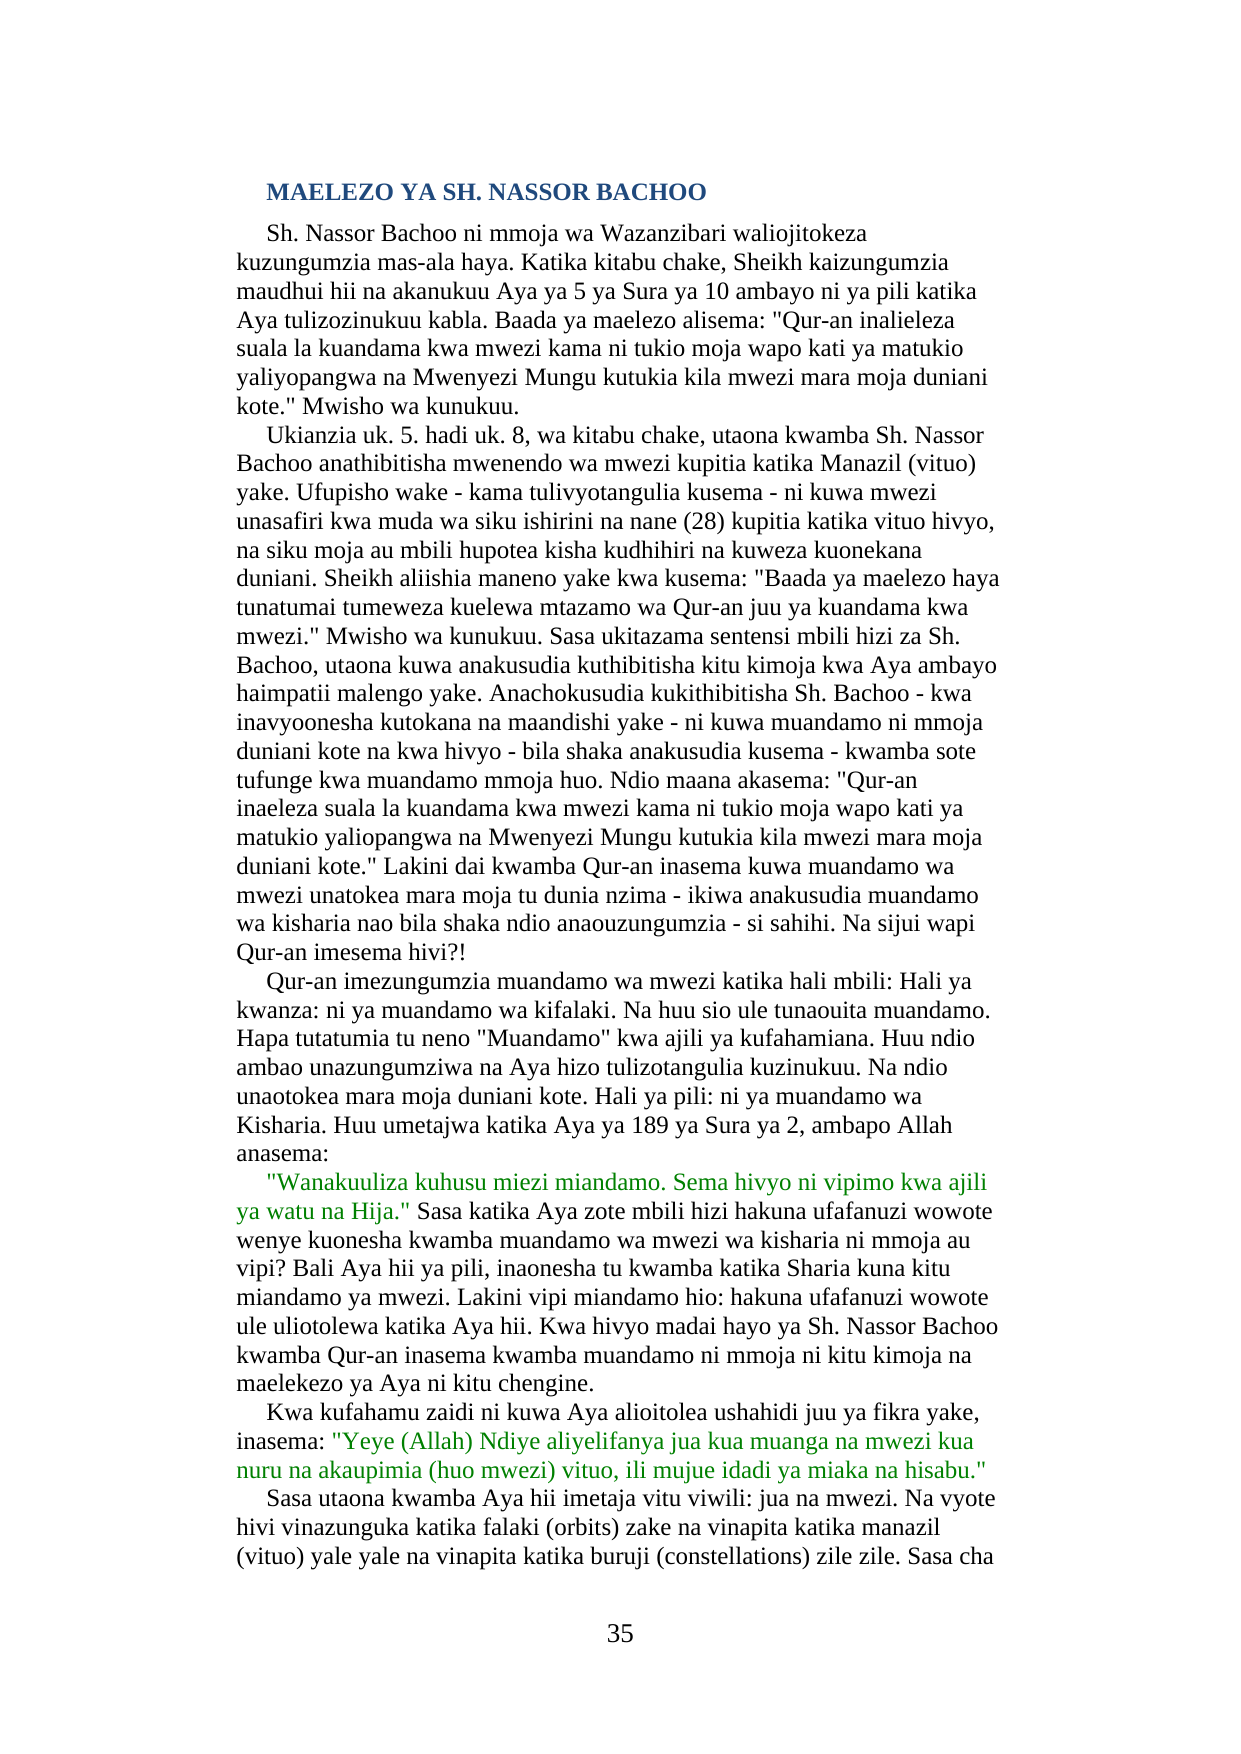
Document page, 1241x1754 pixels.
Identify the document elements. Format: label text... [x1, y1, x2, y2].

subtitle MAELEZO YA SH. NASSOR BACHOO [236, 177, 1004, 206]
text Qur-an imezungumzia muandamo wa mwezi katika hali mbili: Hali ya kwanza: ni ya muandamo wa kifalaki. Na huu sio ule tunaouita muandamo. Hapa tutatumia tu neno "Muandamo" kwa ajili ya kufahamiana. Huu ndio ambao unazungumziwa na Aya hizo tulizotangulia kuzinukuu. Na ndio unaotokea mara moja duniani kote. Hali ya pili: ni ya muandamo wa Kisharia. Huu umetajwa katika Aya ya 189 ya Sura ya 2, ambapo Allah anasema: [236, 966, 1004, 1167]
text Kwa kufahamu zaidi ni kuwa Aya alioitolea ushahidi juu ya fikra yake, inasema: "Yeye (Allah) Ndiye aliyelifanya jua kua muanga na mwezi kua nuru na akaupimia (huo mwezi) vituo, ili mujue idadi ya miaka na hisabu." [236, 1397, 1004, 1483]
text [236, 1483, 1004, 1570]
text "Wanakuuliza kuhusu miezi miandamo. Sema hivyo ni vipimo kwa ajili ya watu na Hija." Sasa katika Aya zote mbili hizi hakuna ufafanuzi wowote wenye kuonesha kwamba muandamo wa mwezi wa kisharia ni mmoja au vipi? Bali Aya hii ya pili, inaonesha tu kwamba katika Sharia kuna kitu miandamo ya mwezi. Lakini vipi miandamo hio: hakuna ufafanuzi wowote ule uliotolewa katika Aya hii. Kwa hivyo madai hayo ya Sh. Nassor Bachoo kwamba Qur-an inasema kwamba muandamo ni mmoja ni kitu kimoja na maelekezo ya Aya ni kitu chengine. [236, 1167, 1004, 1397]
text Sh. Nassor Bachoo ni mmoja wa Wazanzibari waliojitokeza kuzungumzia mas-ala haya. Katika kitabu chake, Sheikh kaizungumzia maudhui hii na akanukuu Aya ya 5 ya Sura ya 10 ambayo ni ya pili katika Aya tulizozinukuu kabla. Baada ya maelezo alisema: "Qur-an inalieleza suala la kuandama kwa mwezi kama ni tukio moja wapo kati ya matukio yaliyopangwa na Mwenyezi Mungu kutukia kila mwezi mara moja duniani kote." Mwisho wa kunukuu. [236, 218, 1004, 420]
text Ukianzia uk. 5. hadi uk. 8, wa kitabu chake, utaona kwamba Sh. Nassor Bachoo anathibitisha mwenendo wa mwezi kupitia katika Manazil (vituo) yake. Ufupisho wake - kama tulivyotangulia kusema - ni kuwa mwezi unasafiri kwa muda wa siku ishirini na nane (28) kupitia katika vituo hivyo, na siku moja au mbili hupotea kisha kudhihiri na kuweza kuonekana duniani. Sheikh aliishia maneno yake kwa kusema: "Baada ya maelezo haya tunatumai tumeweza kuelewa mtazamo wa Qur-an juu ya kuandama kwa mwezi." Mwisho wa kunukuu. Sasa ukitazama sentensi mbili hizi za Sh. Bachoo, utaona kuwa anakusudia kuthibitisha kitu kimoja kwa Aya ambayo haimpatii malengo yake. Anachokusudia kukithibitisha Sh. Bachoo - kwa inavyoonesha kutokana na maandishi yake - ni kuwa muandamo ni mmoja duniani kote na kwa hivyo - bila shaka anakusudia kusema - kwamba sote tufunge kwa muandamo mmoja huo. Ndio maana akasema: "Qur-an inaeleza suala la kuandama kwa mwezi kama ni tukio moja wapo kati ya matukio yaliopangwa na Mwenyezi Mungu kutukia kila mwezi mara moja duniani kote." Lakini dai kwamba Qur-an inasema kuwa muandamo wa mwezi unatokea mara moja tu dunia nzima - ikiwa anakusudia muandamo wa kisharia nao bila shaka ndio anaouzungumzia - si sahihi. Na sijui wapi Qur-an imesema hivi?! [236, 420, 1004, 966]
